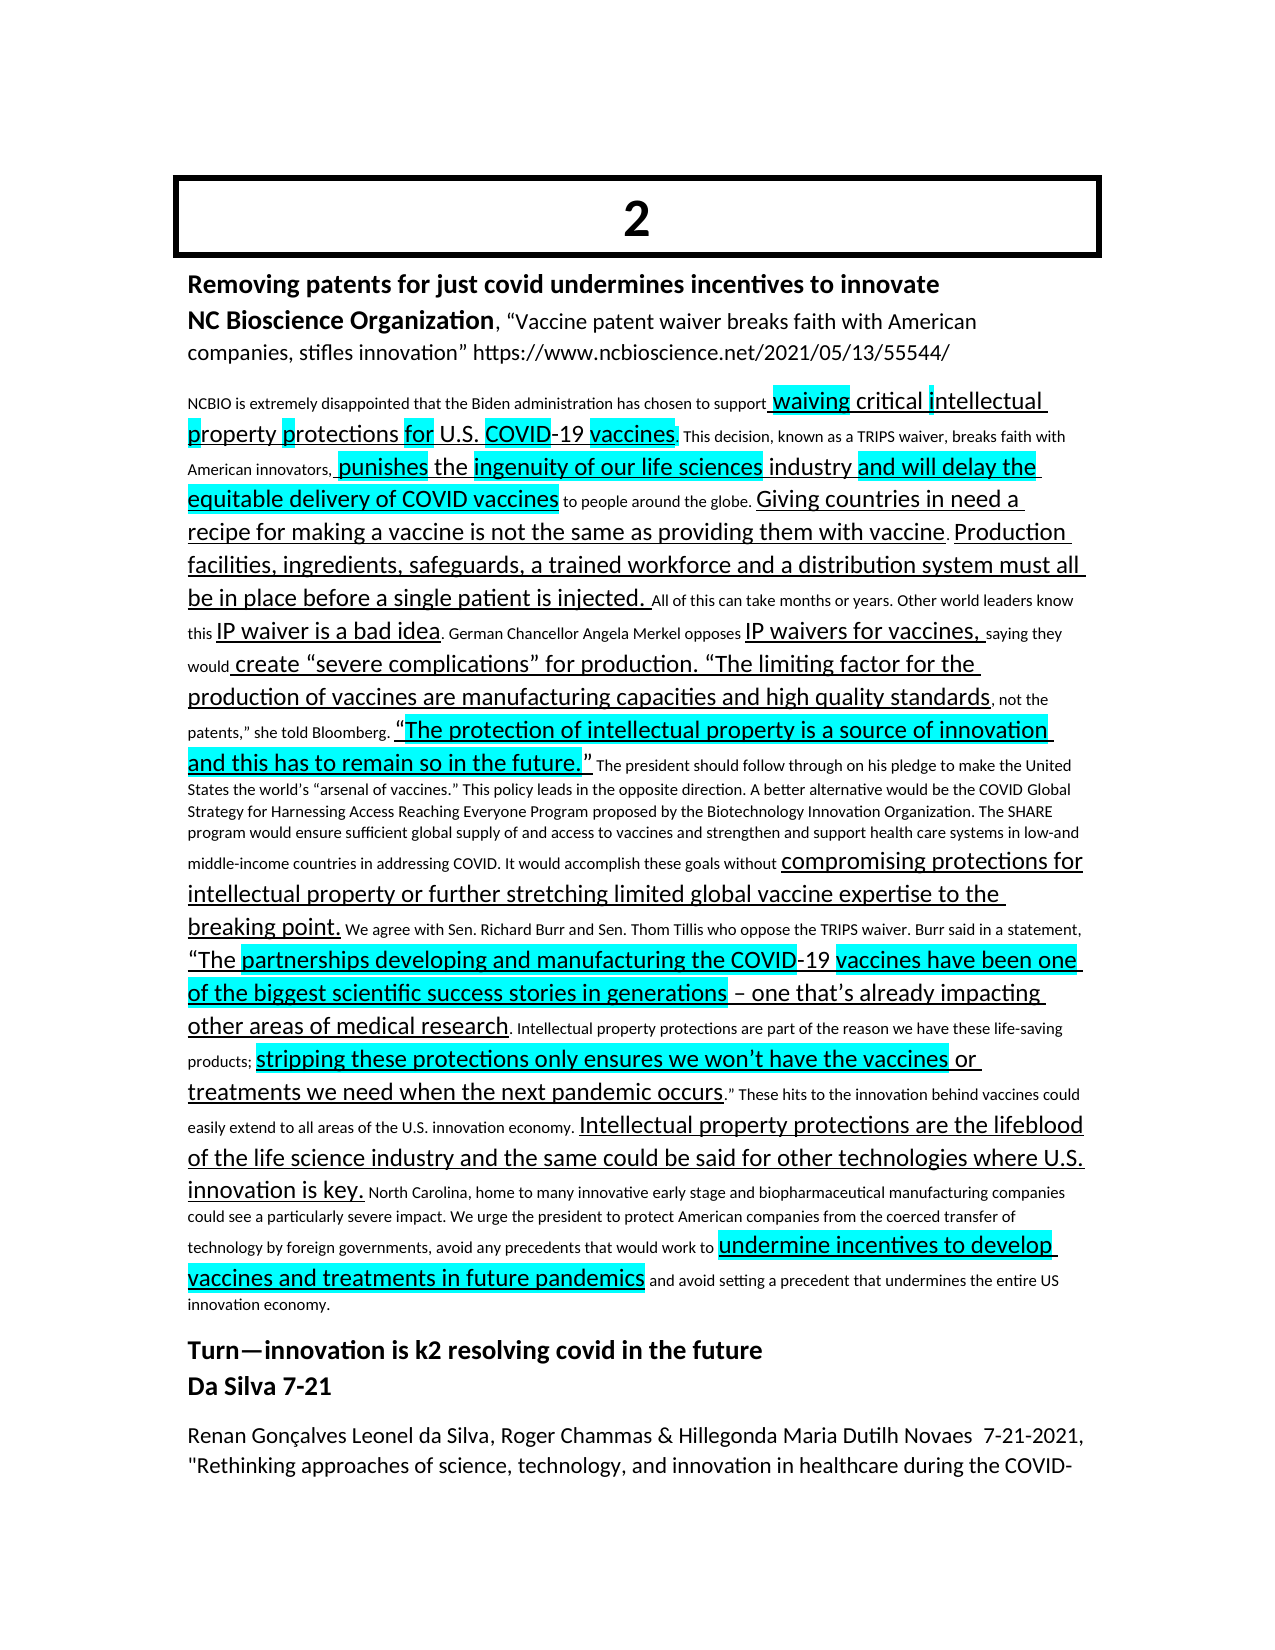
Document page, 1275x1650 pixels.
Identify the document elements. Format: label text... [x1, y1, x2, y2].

text NC Bioscience Organization, “Vaccine patent waiver breaks faith with American companies, stifles innovation” https://www.ncbioscience.net/2021/05/13/55544/ [187, 303, 1087, 366]
text NCBIO is extremely disappointed that the Biden administration has chosen to support waiving critical intellectual property protections for U.S. COVID-19 vaccines. This decision, known as a TRIPS waiver, breaks faith with American innovators, punishes the ingenuity of our life sciences industry and will delay the equitable delivery of COVID vaccines to people around the globe. Giving countries in need a recipe for making a vaccine is not the same as providing them with vaccine. Production facilities, ingredients, safeguards, a trained workforce and a distribution system must all be in place before a single patient is injected. All of this can take months or years. Other world leaders know this IP waiver is a bad idea. German Chancellor Angela Merkel opposes IP waivers for vaccines, saying they would create “severe complications” for production. “The limiting factor for the production of vaccines are manufacturing capacities and high quality standards, not the patents,” she told Bloomberg. “The protection of intellectual property is a source of innovation and this has to remain so in the future.” The president should follow through on his pledge to make the United States the world’s “arsenal of vaccines.” This policy leads in the opposite direction. A better alternative would be the COVID Global Strategy for Harnessing Access Reaching Everyone Program proposed by the Biotechnology Innovation Organization. The SHARE program would ensure sufficient global supply of and access to vaccines and strengthen and support health care systems in low-and middle-income countries in addressing COVID. It would accomplish these goals without compromising protections for intellectual property or further stretching limited global vaccine expertise to the breaking point. We agree with Sen. Richard Burr and Sen. Thom Tillis who oppose the TRIPS waiver. Burr said in a statement, “The partnerships developing and manufacturing the COVID-19 vaccines have been one of the biggest scientific success stories in generations – one that’s already impacting other areas of medical research. Intellectual property protections are part of the reason we have these life-saving products; stripping these protections only ensures we won’t have the vaccines or treatments we need when the next pandemic occurs.” These hits to the innovation behind vaccines could easily extend to all areas of the U.S. innovation economy. Intellectual property protections are the lifeblood of the life science industry and the same could be said for other technologies where U.S. innovation is key. North Carolina, home to many innovative early stage and biopharmaceutical manufacturing companies could see a particularly severe impact. We urge the president to protect American companies from the coerced transfer of technology by foreign governments, avoid any precedents that would work to undermine incentives to develop vaccines and treatments in future pandemics and avoid setting a precedent that undermines the entire US innovation economy. [187, 385, 1087, 1315]
text Da Silva 7-21 [187, 1369, 1087, 1402]
subtitle Turn—innovation is k2 resolving covid in the future [187, 1333, 1087, 1366]
subtitle 2 [179, 181, 1096, 252]
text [187, 1421, 1087, 1479]
subtitle Removing patents for just covid undermines incentives to innovate [187, 267, 1087, 300]
